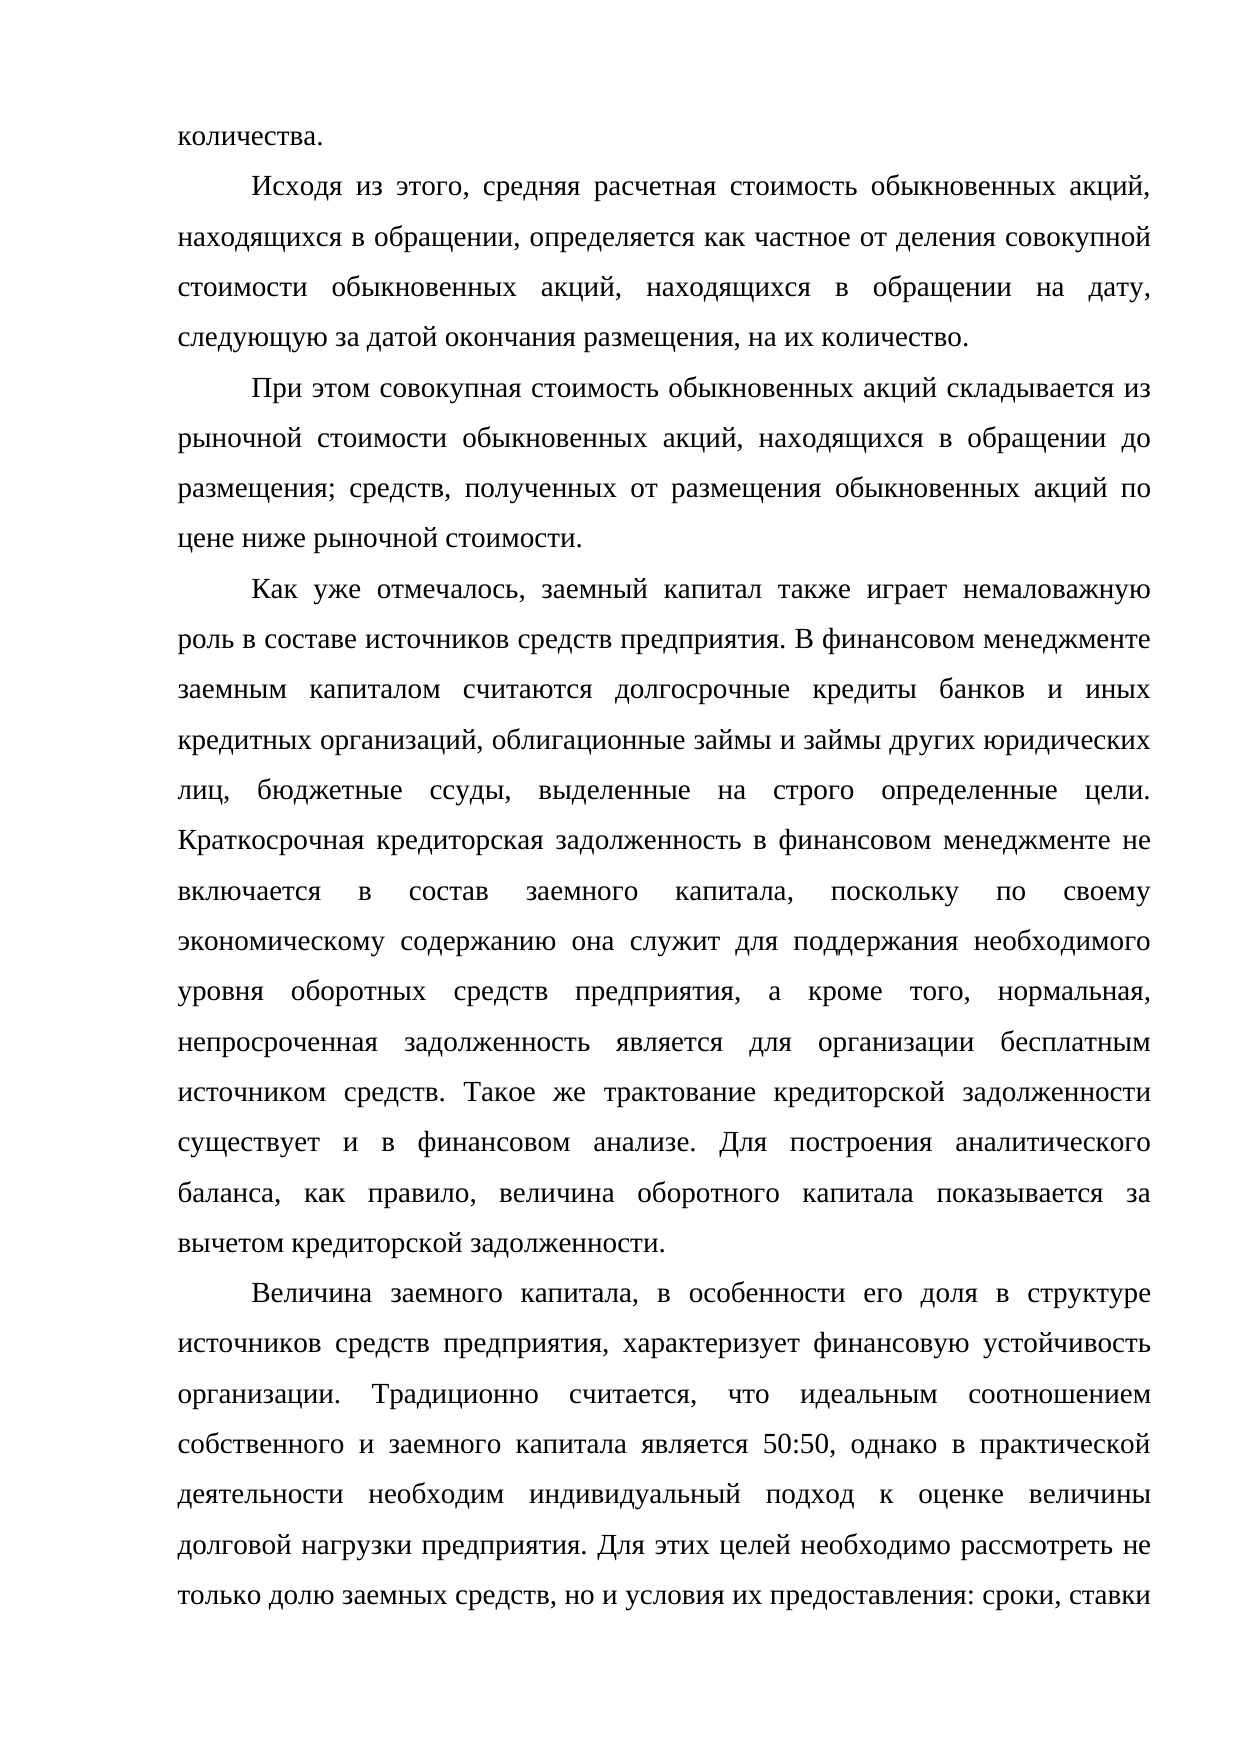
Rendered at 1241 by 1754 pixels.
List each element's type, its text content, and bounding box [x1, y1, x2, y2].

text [177, 1275, 1152, 1611]
text Как уже отмечалось, заемный капитал также играет немаловажную роль в составе источников средств предприятия. В финансовом менеджменте заемным капиталом считаются долгосрочные кредиты банков и иных кредитных организаций, облигационные займы и займы других юридических лиц, бюджетные ссуды, выделенные на строго определенные цели. Краткосрочная кредиторская задолженность в финансовом менеджменте не включается в состав заемного капитала, поскольку по своему экономическому содержанию она служит для поддержания необходимого уровня оборотных средств предприятия, а кроме того, нормальная, непросроченная задолженность является для организации бесплатным источником средств. Такое же трактование кредиторской задолженности существует и в финансовом анализе. Для построения аналитического баланса, как правило, величина оборотного капитала показывается за вычетом кредиторской задолженности. [177, 571, 1152, 1258]
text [177, 118, 1152, 152]
text При этом совокупная стоимость обыкновенных акций складывается из рыночной стоимости обыкновенных акций, находящихся в обращении до размещения; средств, полученных от размещения обыкновенных акций по цене ниже рыночной стоимости. [177, 370, 1152, 554]
text Исходя из этого, средняя расчетная стоимость обыкновенных акций, находящихся в обращении, определяется как частное от деления совокупной стоимости обыкновенных акций, находящихся в обращении на дату, следующую за датой окончания размещения, на их количество. [177, 168, 1152, 353]
